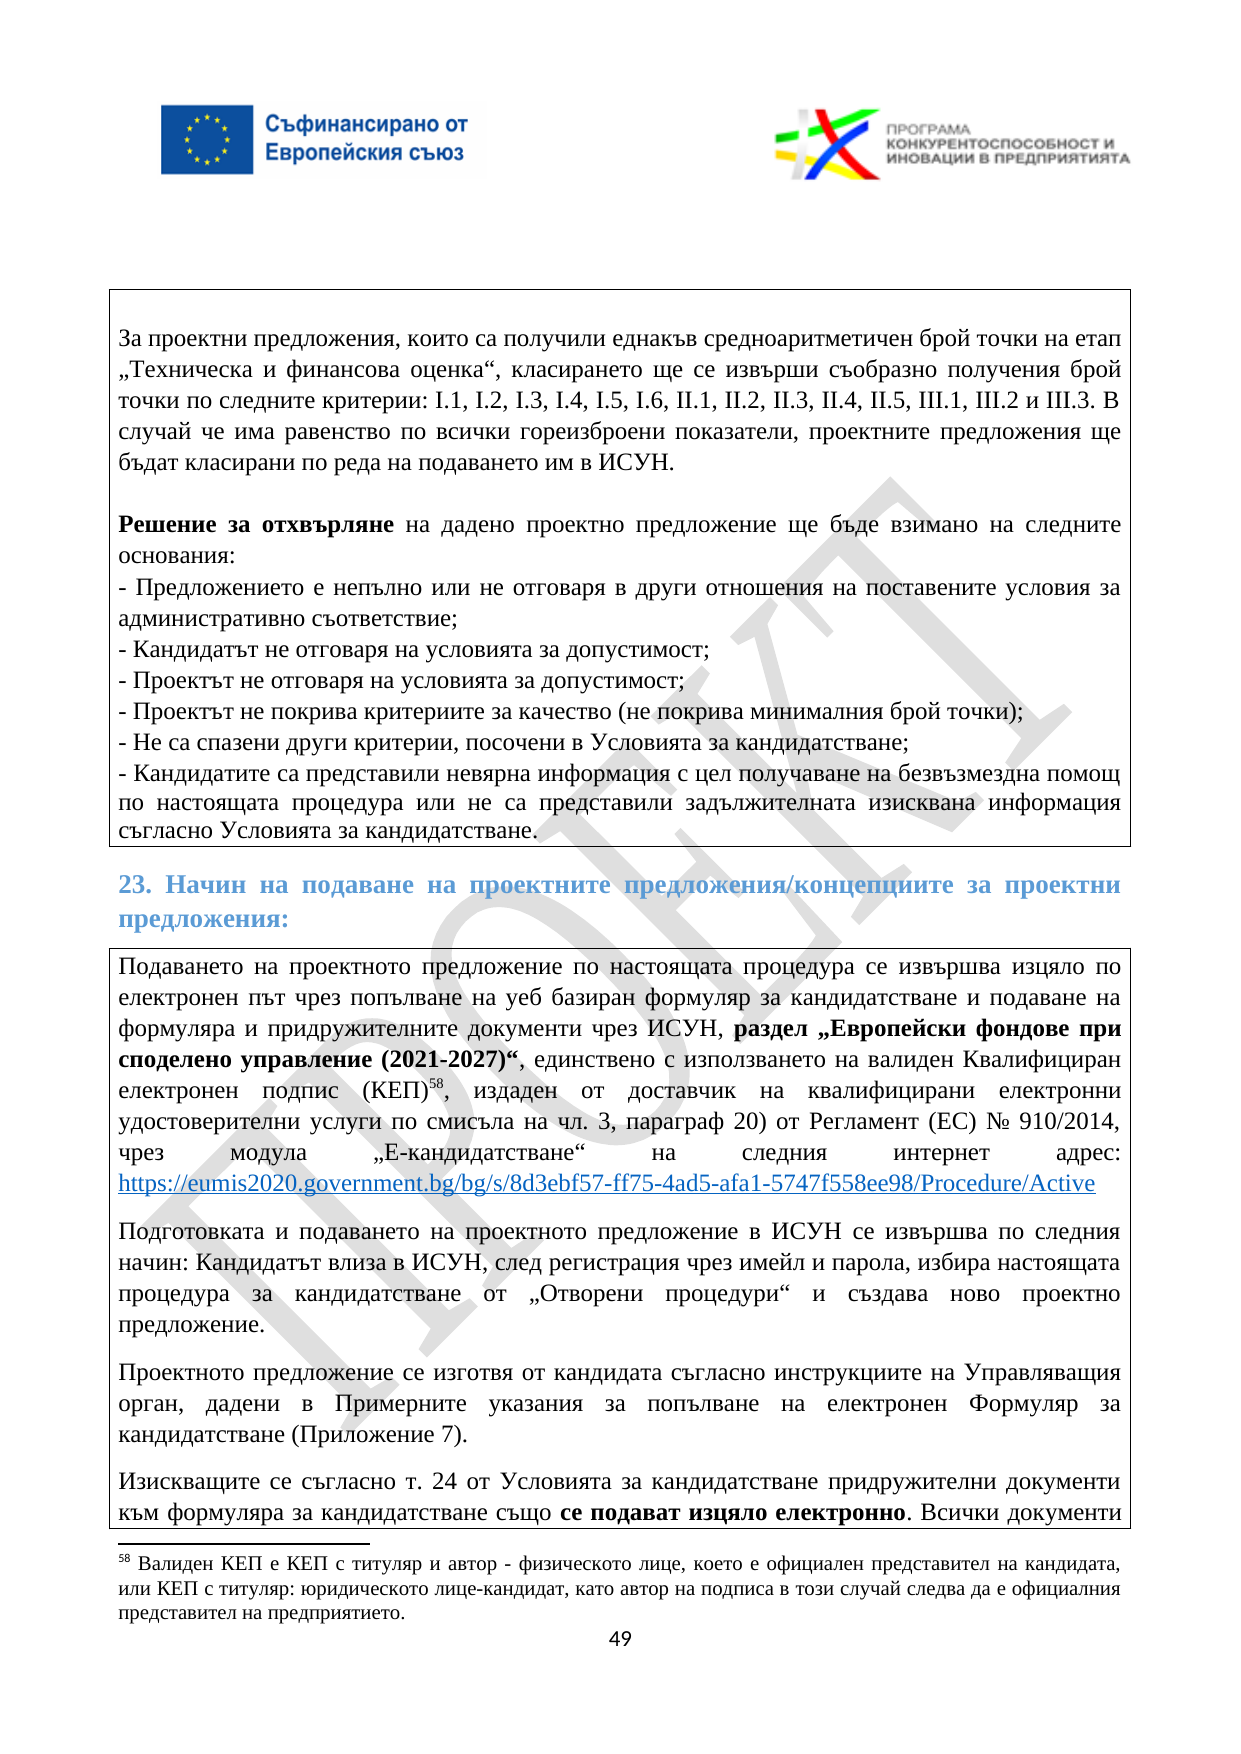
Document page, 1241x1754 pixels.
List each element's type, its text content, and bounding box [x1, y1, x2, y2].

text Подготовката и подаването на проектното предложение в ИСУН се извършва по следния начин: Кандидатът влиза в ИСУН, след регистрация чрез имейл и парола, избира настоящата процедура за кандидатстване от „Отворени процедури“ и създава ново проектно предложение. [110, 1213, 1130, 1338]
list - Проектът не отговаря на условията за допустимост; [110, 662, 1130, 693]
list Решение за отхвърляне на дадено проектно предложение ще бъде взимано на следните основания: [110, 506, 1130, 568]
picture [773, 101, 1134, 189]
subtitle 23. Начин на подаване на проектните предложения/концепциите за проектни предложения: [118, 868, 1122, 933]
picture [157, 101, 488, 179]
list - Не са спазени други критерии, посочени в Условията за кандидатстване; [110, 724, 1130, 755]
text Проектното предложение се изготвя от кандидата съгласно инструкциите на Управляващия орган, дадени в Примерните указания за попълване на електронен Формуляр за кандидатстване (Приложение 7). [110, 1353, 1130, 1447]
list - Проектът не покрива критериите за качество (не покрива минималния брой точки); [110, 693, 1130, 724]
list - Предложението е непълно или не отговаря в други отношения на поставените условия за административно съответствие; [110, 568, 1130, 631]
list За проектни предложения, които са получили еднакъв средноаритметичен брой точки на етап „Техническа и финансова оценка“, класирането ще се извърши съобразно получения брой точки по следните критерии: I.1, I.2, I.3, I.4, I.5, I.6, II.1, II.2, II.3, II.4, II.5, III.1, III.2 и III.3. В случай че има равенство по всички гореизброени показатели, проектните предложения ще бъдат класирани по реда на подаването им в ИСУН. [110, 320, 1130, 476]
list - Кандидатите са представили невярна информация с цел получаване на безвъзмездна помощ по настоящата процедура или не са представили задължителната изисквана информация съгласно Условията за кандидатстване. [110, 755, 1130, 846]
text Подаването на проектното предложение по настоящата процедура се извършва изцяло по електронен път чрез попълване на уеб базиран формуляр за кандидатстване и подаване на формуляра и придружителните документи чрез ИСУН, раздел „Европейски фондове при споделено управление (2021-2027)“, единствено с използването на валиден Квалифициран електронен подпис (КЕП), издаден от доставчик на квалифицирани електронни удостоверителни услуги по смисъла на чл. 3, параграф 20) от Регламент (ЕС) № 910/2014, чрез модула „Е-кандидатстване“ на следния интернет адрес: https://eumis2020.government.bg/bg/s/8d3ebf57-ff75-4ad5-afa1-5747f558ee98/Procedure/Active [110, 949, 1130, 1197]
list - Кандидатът не отговаря на условията за допустимост; [110, 631, 1130, 662]
